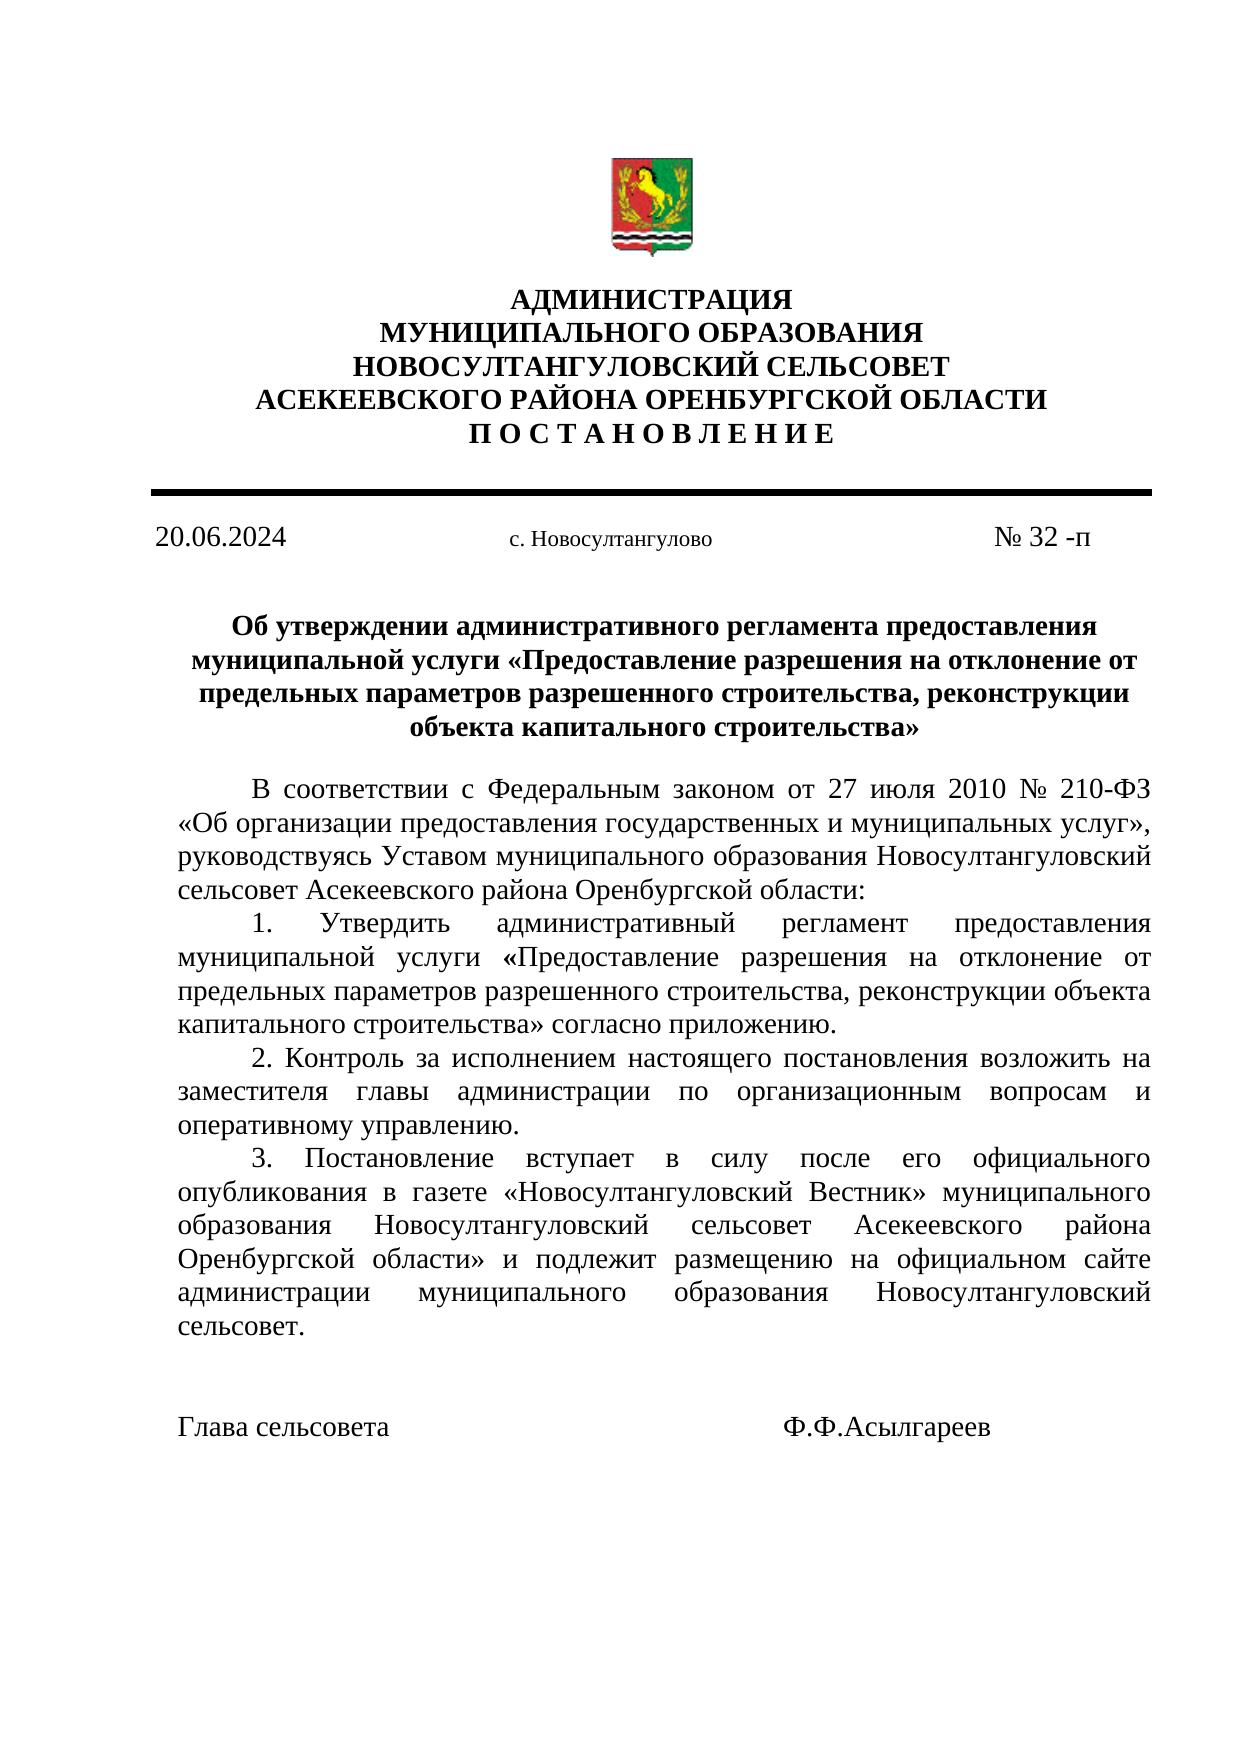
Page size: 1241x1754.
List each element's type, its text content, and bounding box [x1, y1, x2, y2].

text Глава сельсовета Ф.Ф.Асылгареев [177, 1409, 1152, 1442]
table_cell 20.06.2024 с. Новосултангулово № 32 -п [148, 519, 1155, 580]
text 1. Утвердить административный регламент предоставления муниципальной услуги «Предоставление разрешения на отклонение от предельных параметров разрешенного строительства, реконструкции объекта капитального строительства» согласно приложению. [177, 906, 1152, 1040]
table_cell АДМИНИСТРАЦИЯ МУНИЦИПАЛЬНОГО ОБРАЗОВАНИЯ НОВОСУЛТАНГУЛОВСКИЙ СЕЛЬСОВЕТ АСЕКЕЕВСКОГО РАЙОНА ОРЕНБУРГСКОЙ ОБЛАСТИ П О С Т А Н О В Л Е Н И Е [148, 282, 1155, 519]
text 2. Контроль за исполнением настоящего постановления возложить на заместителя главы администрации по организационным вопросам и оперативному управлению. [177, 1040, 1152, 1140]
picture [610, 158, 693, 257]
text Об утверждении административного регламента предоставления муниципальной услуги «Предоставление разрешения на отклонение от предельных параметров разрешенного строительства, реконструкции объекта капитального строительства» [177, 608, 1152, 743]
table_header [148, 159, 1155, 282]
text В соответствии с Федеральным законом от 27 июля 2010 № 210-ФЗ «Об организации предоставления государственных и муниципальных услуг», руководствуясь Уставом муниципального образования Новосултангуловский сельсовет Асекеевского района Оренбургской области: [177, 771, 1152, 906]
text 3. Постановление вступает в силу после его официального опубликования в газете «Новосултангуловский Вестник» муниципального образования Новосултангуловский сельсовет Асекеевского района Оренбургской области» и подлежит размещению на официальном сайте администрации муниципального образования Новосултангуловский сельсовет. [177, 1140, 1152, 1342]
